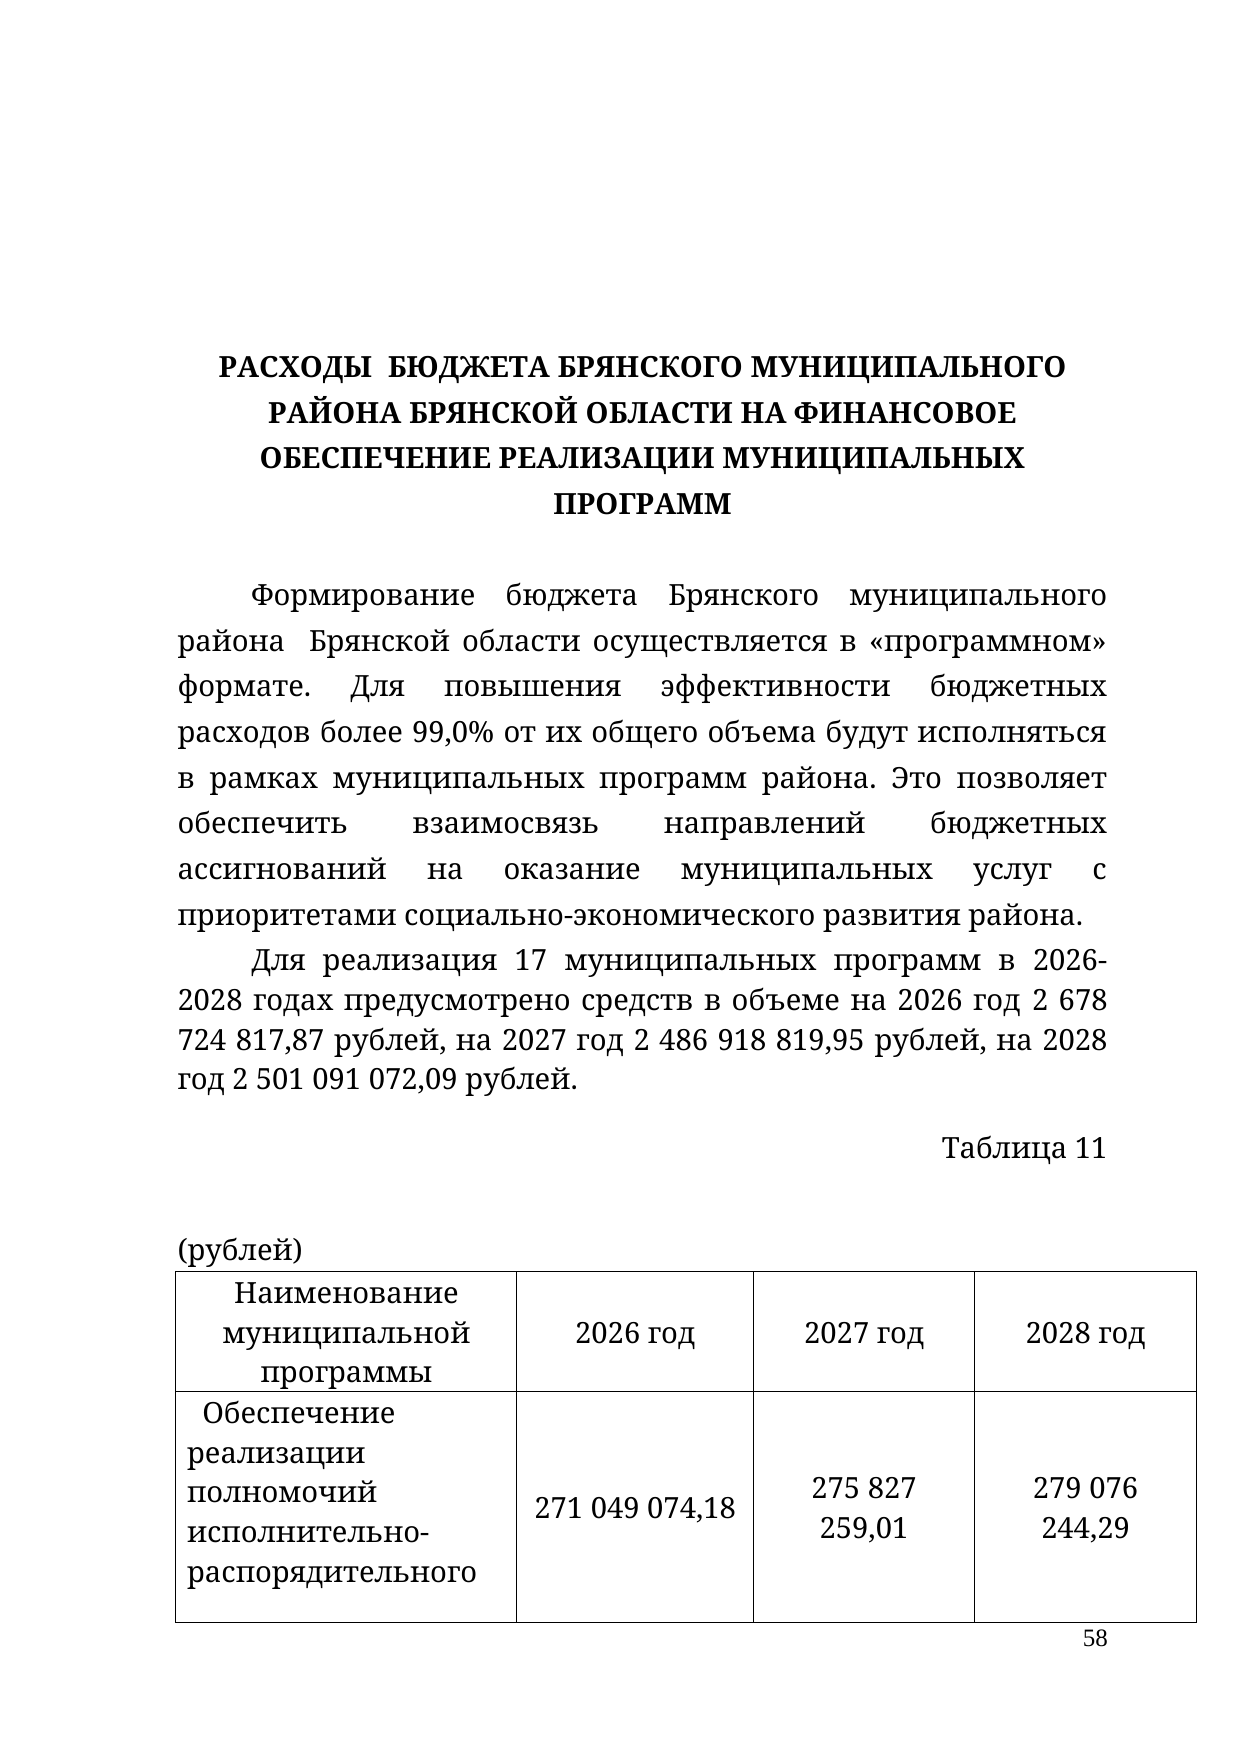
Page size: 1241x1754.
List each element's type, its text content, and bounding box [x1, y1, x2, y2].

table_cell 275 827 259,01 [754, 1392, 974, 1622]
table_cell 271 049 074,18 [517, 1392, 753, 1622]
table_cell 279 076 244,29 [975, 1392, 1196, 1622]
table_header Наименование муниципальной программы [176, 1272, 516, 1391]
table_header 2028 год [975, 1272, 1196, 1391]
text РАСХОДЫ БЮДЖЕТА БРЯНСКОГО МУНИЦИПАЛЬНОГО РАЙОНА БРЯНСКОЙ ОБЛАСТИ НА ФИНАНСОВОЕ ОБЕСПЕЧЕНИЕ РЕАЛИЗАЦИИ МУНИЦИПАЛЬНЫХ ПРОГРАММ [177, 346, 1107, 523]
table_header 2026 год [517, 1272, 753, 1391]
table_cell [176, 1392, 516, 1622]
text Для реализация 17 муниципальных программ в 2026-2028 годах предусмотрено средств в объеме на 2026 год 2 678 724 817,87 рублей, на 2027 год 2 486 918 819,95 рублей, на 2028 год 2 501 091 072,09 рублей. [177, 939, 1107, 1098]
text Формирование бюджета Брянского муниципального района Брянской области осуществляется в «программном» формате. Для повышения эффективности бюджетных расходов более 99,0% от их общего объема будут исполняться в рамках муниципальных программ района. Это позволяет обеспечить взаимосвязь направлений бюджетных ассигнований на оказание муниципальных услуг с приоритетами социально-экономического развития района. [177, 574, 1107, 933]
text Таблица 11 [177, 1127, 1107, 1167]
table_header 2027 год [754, 1272, 974, 1391]
text (рублей) [177, 1197, 1107, 1268]
